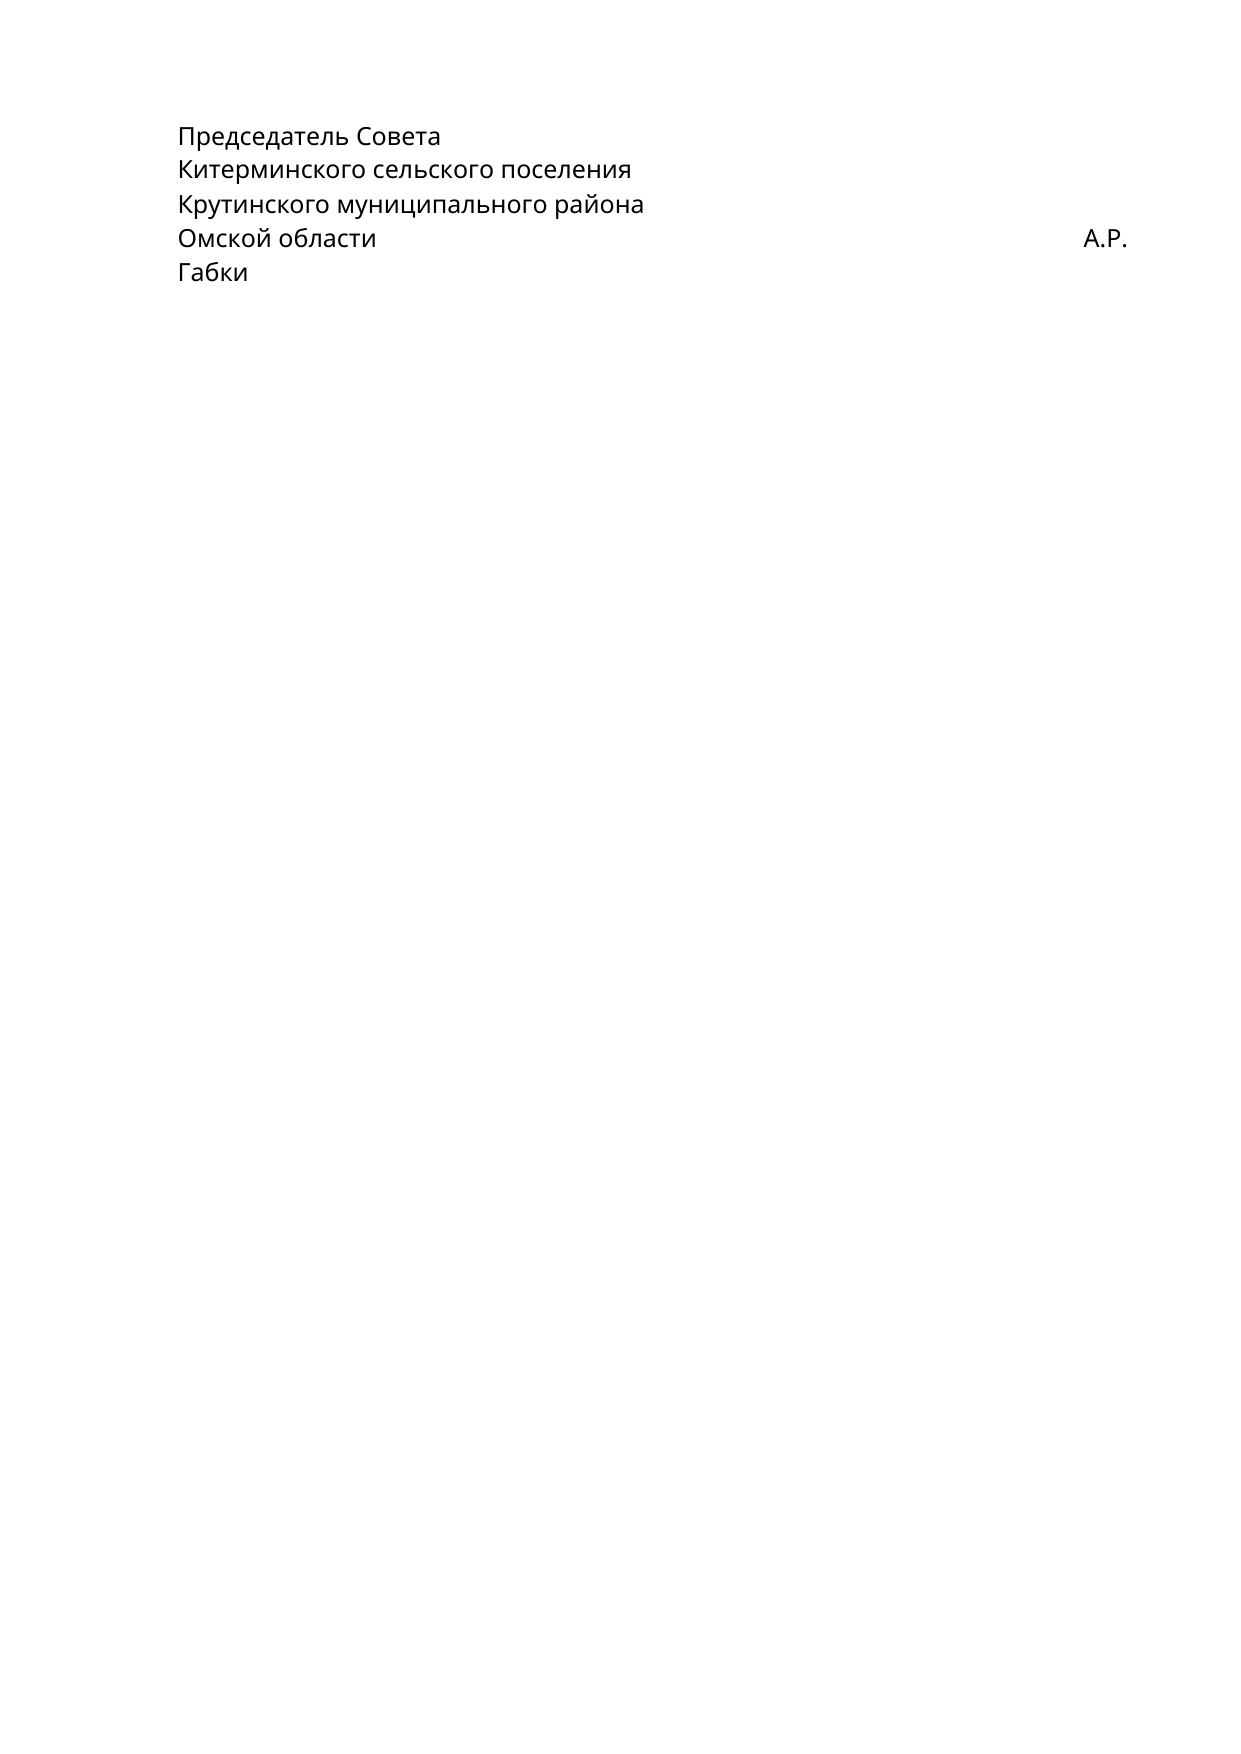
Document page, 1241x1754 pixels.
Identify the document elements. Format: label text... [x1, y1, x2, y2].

text Председатель Совета [177, 118, 1152, 152]
text Омской области А.Р. Габки [177, 220, 1152, 288]
text Крутинского муниципального района [177, 186, 1152, 220]
text Китерминского сельского поселения [177, 152, 1152, 186]
